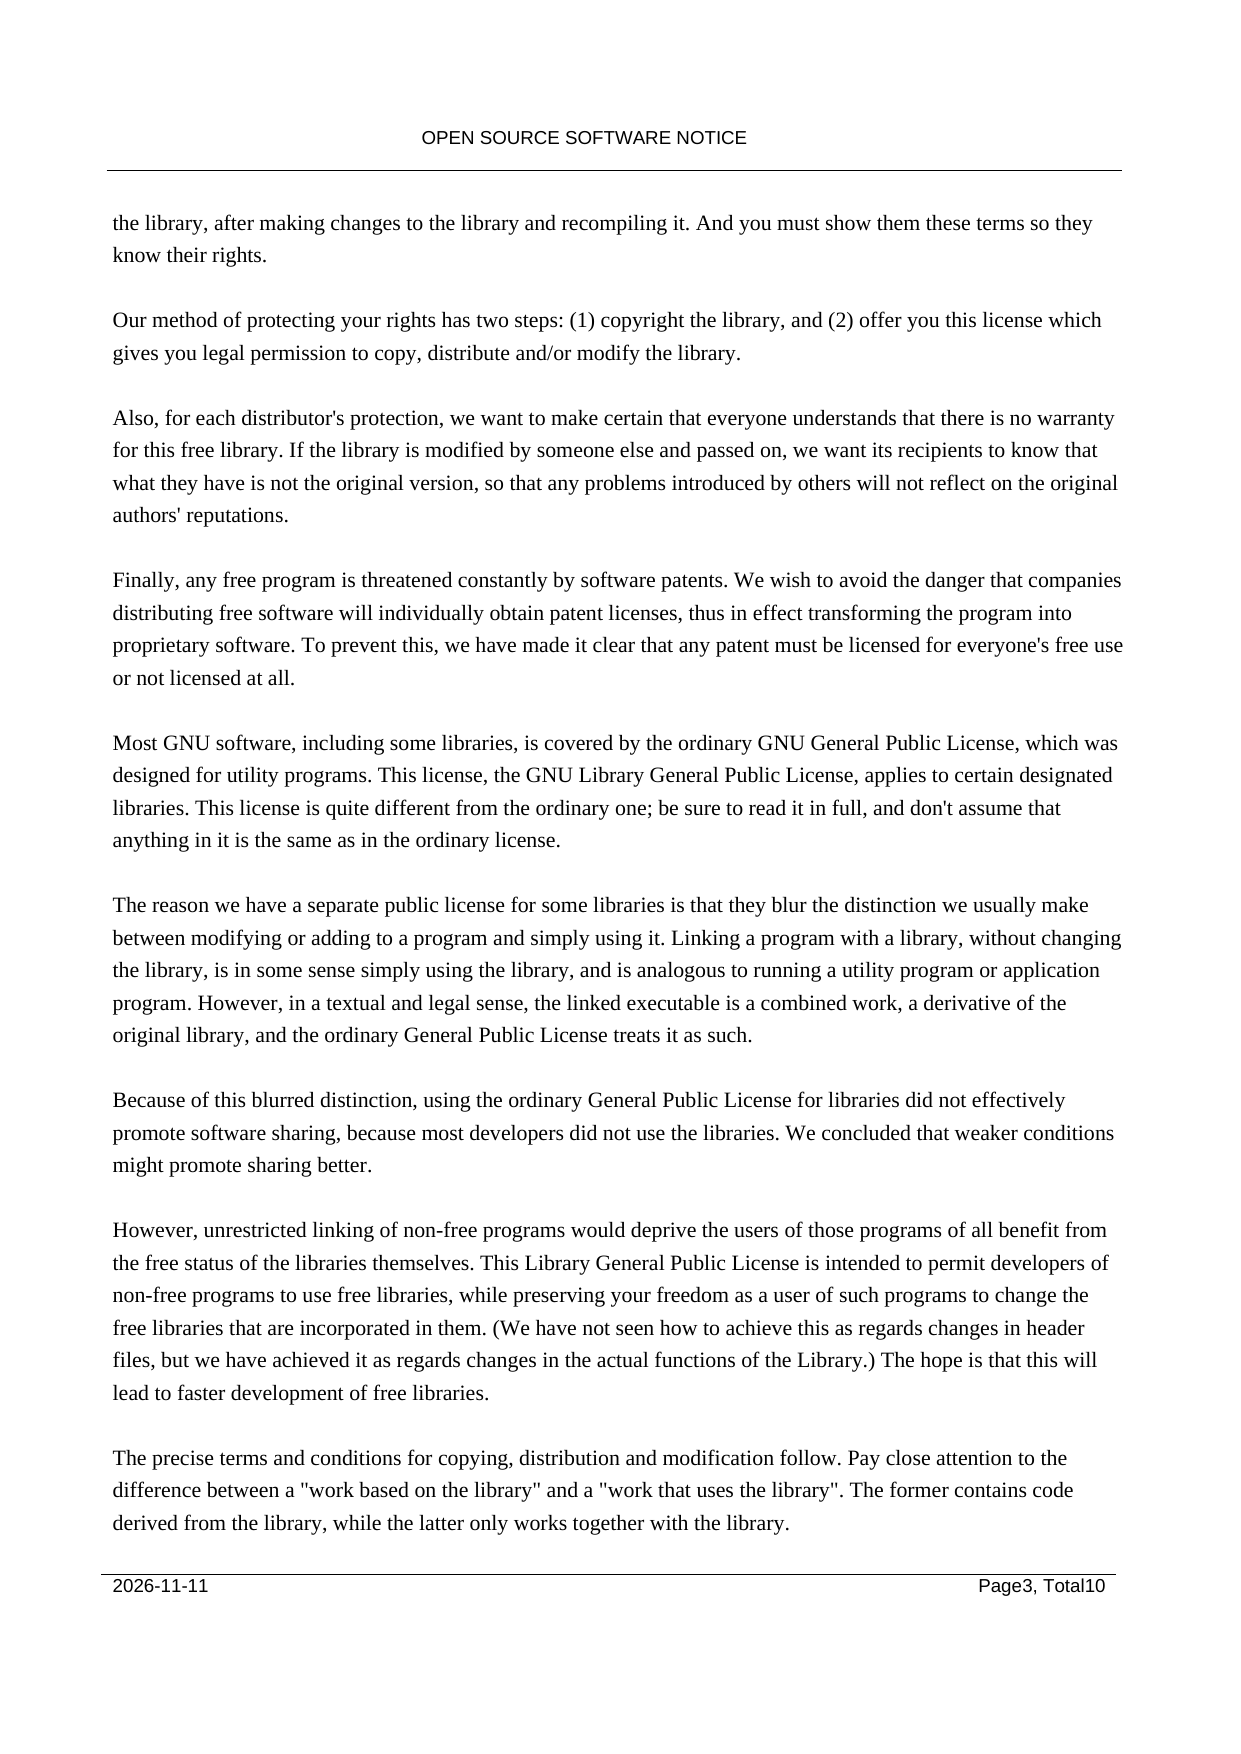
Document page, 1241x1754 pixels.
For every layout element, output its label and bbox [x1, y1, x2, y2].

text [112, 206, 1128, 1539]
